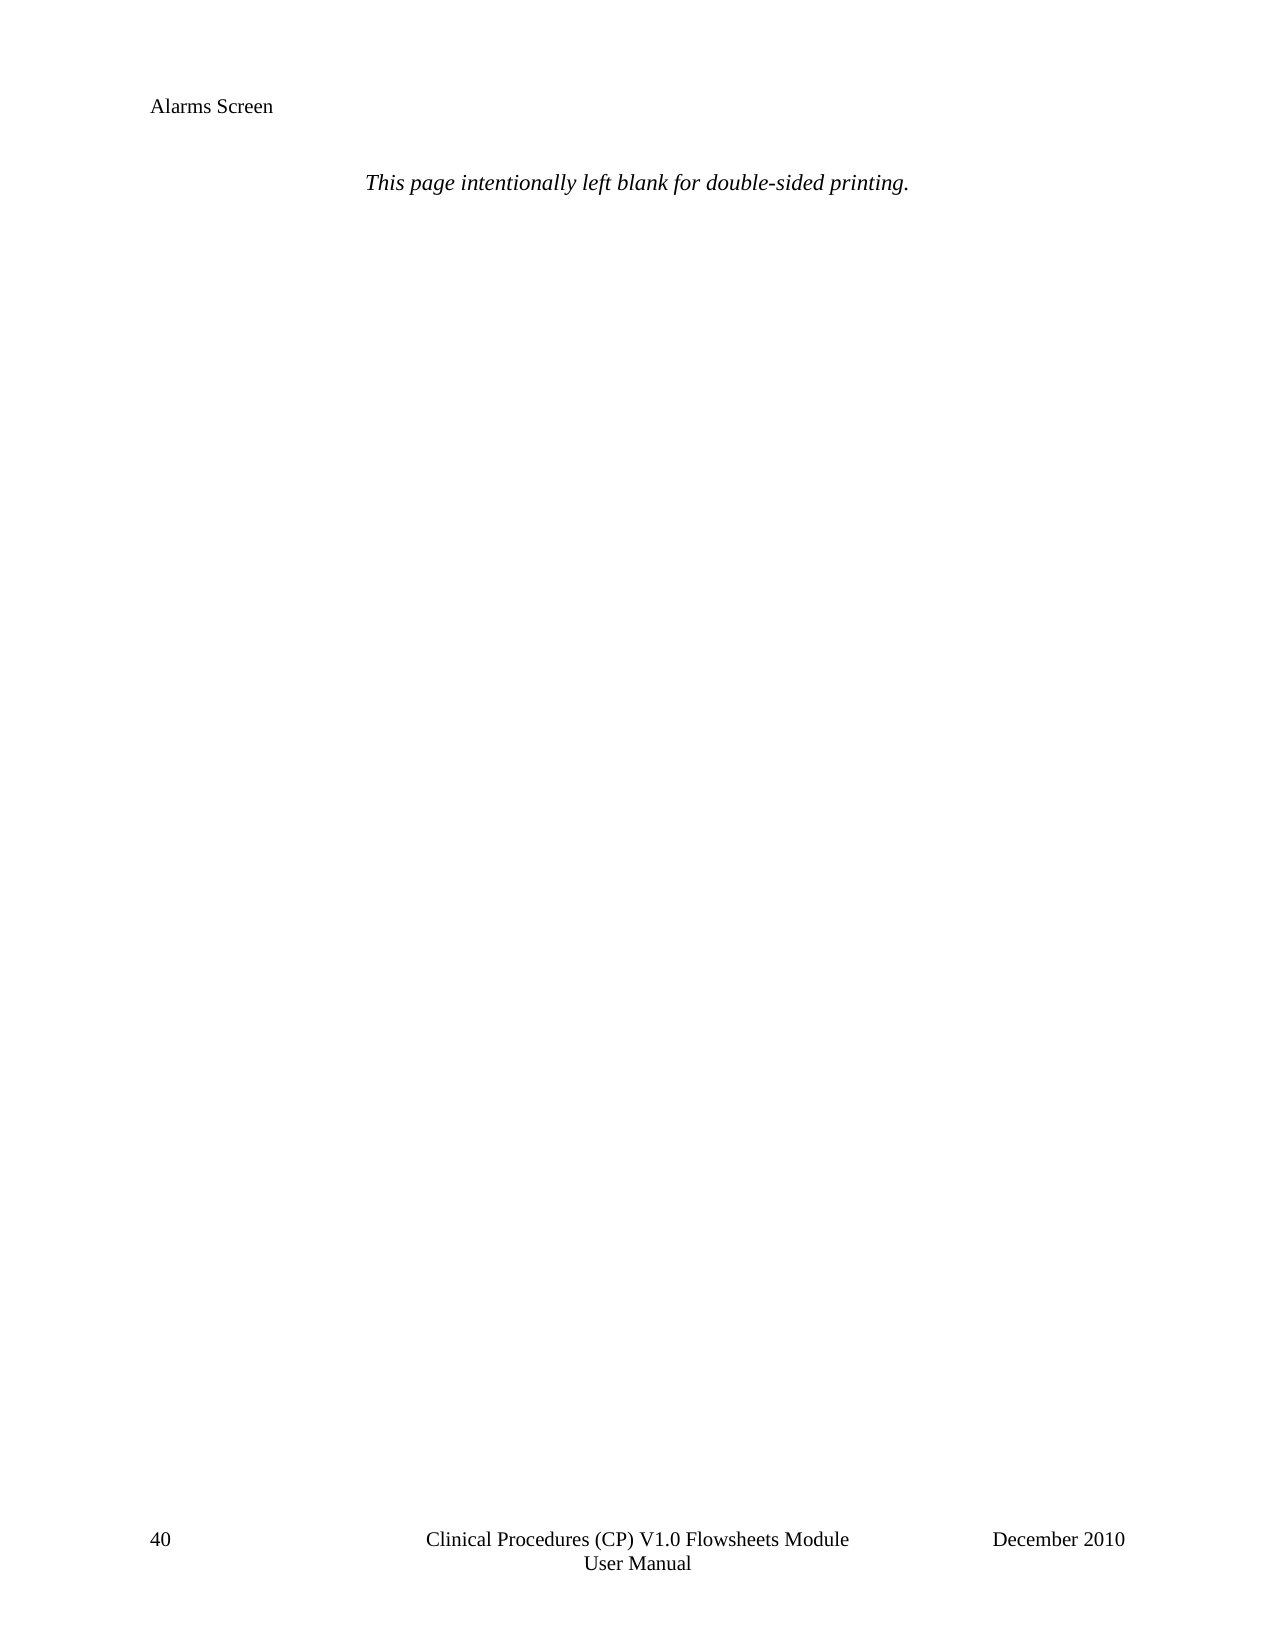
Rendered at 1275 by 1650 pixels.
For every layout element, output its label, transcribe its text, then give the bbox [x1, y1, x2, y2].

text This page intentionally left blank for double-sided printing. [150, 169, 1125, 195]
